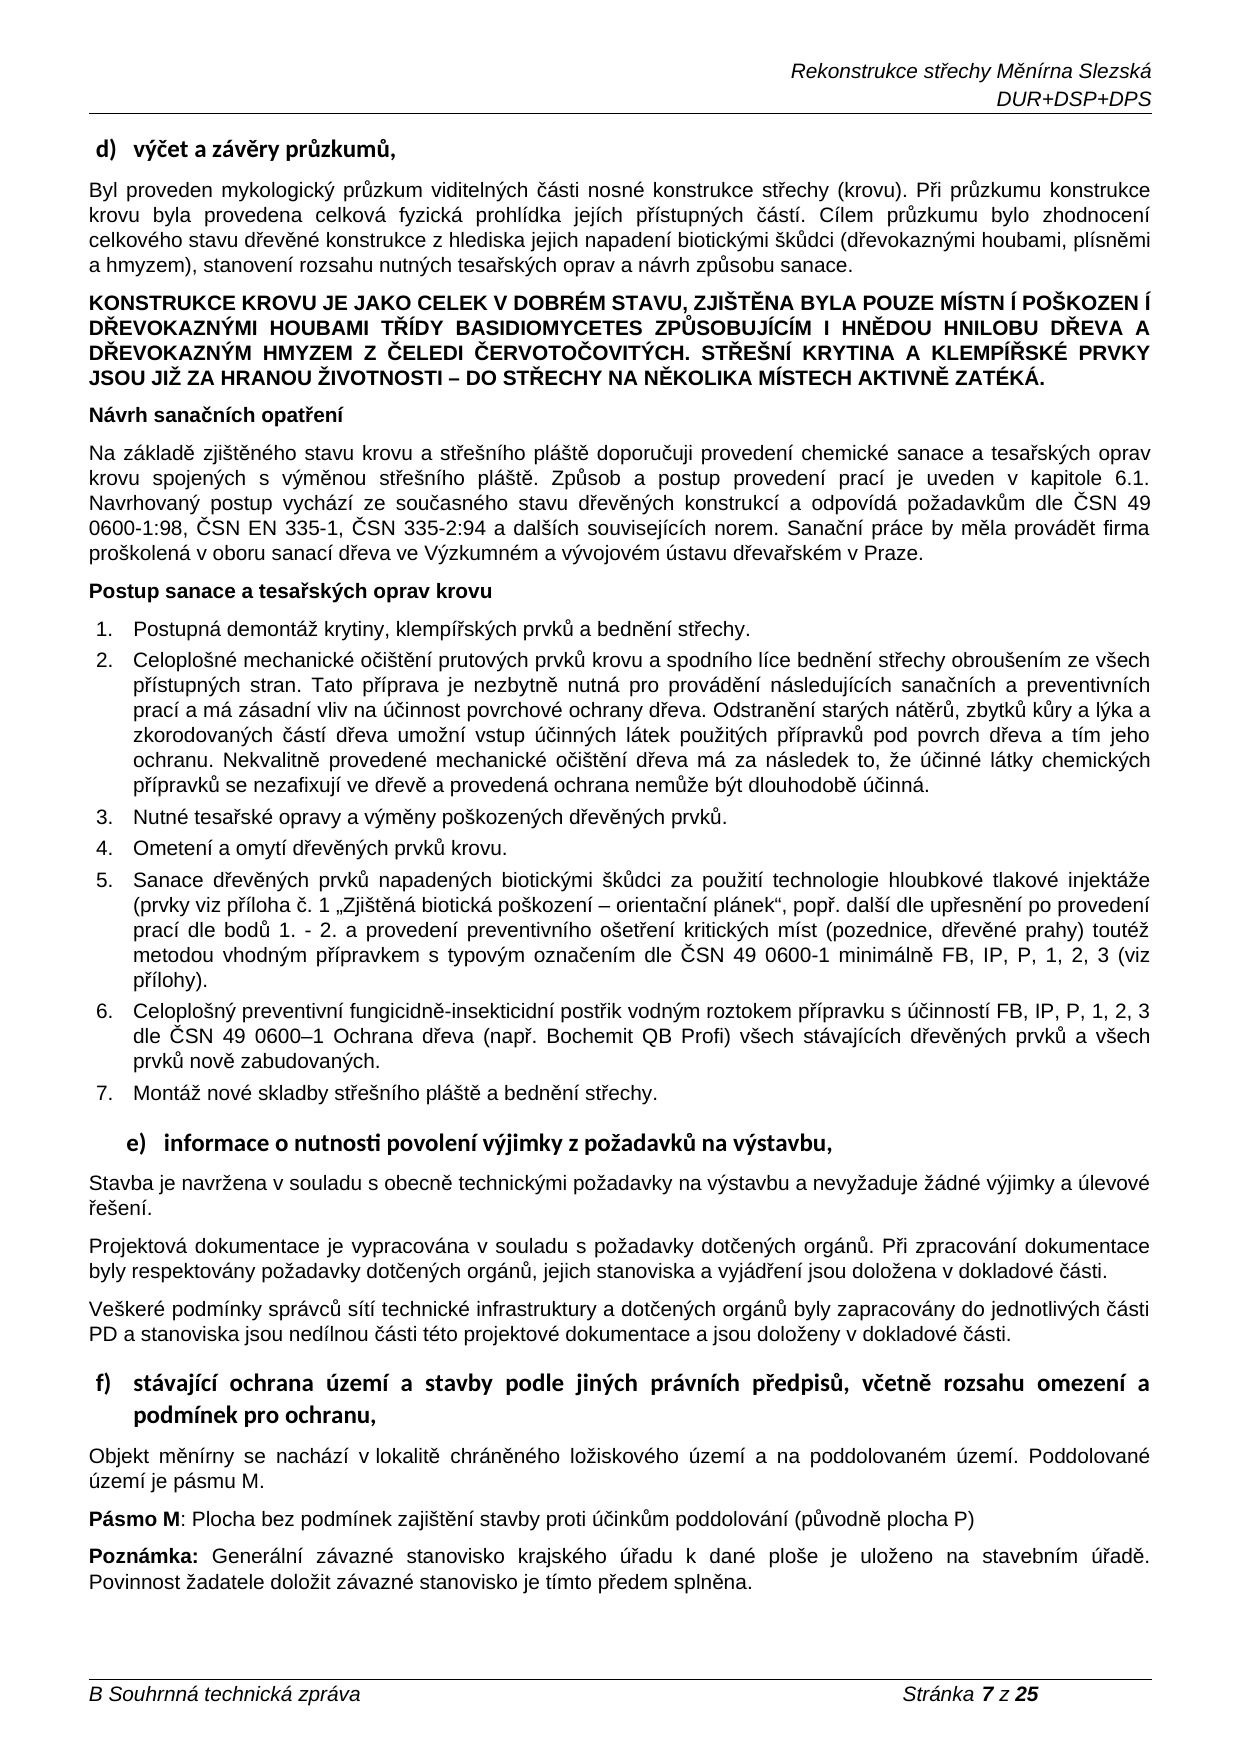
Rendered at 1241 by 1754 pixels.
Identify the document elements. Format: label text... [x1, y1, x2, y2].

list Sanace dřevěných prvků napadených biotickými škůdci za použití technologie hloubkové tlakové injektáže (prvky viz příloha č. 1 „Zjištěná biotická poškození – orientační plánek“, popř. další dle upřesnění po provedení prací dle bodů 1. - 2. a provedení preventivního ošetření kritických míst (pozednice, dřevěné prahy) toutéž metodou vhodným přípravkem s typovým označením dle ČSN 49 0600-1 minimálně FB, IP, P, 1, 2, 3 (viz přílohy). [96, 867, 1152, 992]
text Byl proveden mykologický průzkum viditelných části nosné konstrukce střechy (krovu). Při průzkumu konstrukce krovu byla provedena celková fyzická prohlídka jejích přístupných částí. Cílem průzkumu bylo zhodnocení celkového stavu dřevěné konstrukce z hlediska jejich napadení biotickými škůdci (dřevokaznými houbami, plísněmi a hmyzem), stanovení rozsahu nutných tesařských oprav a návrh způsobu sanace. [89, 177, 1152, 277]
list Celoplošný preventivní fungicidně-insekticidní postřik vodným roztokem přípravku s účinností FB, IP, P, 1, 2, 3 dle ČSN 49 0600–1 Ochrana dřeva (např. Bochemit QB Profi) všech stávajících dřevěných prvků a všech prvků nově zabudovaných. [96, 999, 1152, 1073]
text Objekt měnírny se nachází v lokalitě chráněného ložiskového území a na poddolovaném území. Poddolované území je pásmu M. [89, 1444, 1152, 1493]
text Návrh sanačních opatření [89, 403, 1152, 427]
text KONSTRUKCE KROVU JE JAKO CELEK V DOBRÉM STAVU, ZJIŠTĚNA BYLA POUZE MÍSTN Í POŠKOZEN Í DŘEVOKAZNÝMI HOUBAMI TŘÍDY BASIDIOMYCETES ZPŮSOBUJÍCÍM I HNĚDOU HNILOBU DŘEVA A DŘEVOKAZNÝM HMYZEM Z ČELEDI ČERVOTOČOVITÝCH. STŘEŠNÍ KRYTINA A KLEMPÍŘSKÉ PRVKY JSOU JIŽ ZA HRANOU ŽIVOTNOSTI – DO STŘECHY NA NĚKOLIKA MÍSTECH AKTIVNĚ ZATÉKÁ. [89, 290, 1152, 389]
text Postup sanace a tesařských oprav krovu [89, 579, 1152, 603]
text Poznámka: Generální závazné stanovisko krajského úřadu k dané ploše je uloženo na stavebním úřadě. Povinnost žadatele doložit závazné stanovisko je tímto předem splněna. [89, 1544, 1152, 1593]
text Pásmo M: Plocha bez podmínek zajištění stavby proti účinkům poddolování (původně plocha P) [89, 1507, 1152, 1531]
list Celoplošné mechanické očištění prutových prvků krovu a spodního líce bednění střechy obroušením ze všech přístupných stran. Tato příprava je nezbytně nutná pro provádění následujících sanačních a preventivních prací a má zásadní vliv na účinnost povrchové ochrany dřeva. Odstranění starých nátěrů, zbytků kůry a lýka a zkorodovaných částí dřeva umožní vstup účinných látek použitých přípravků pod povrch dřeva a tím jeho ochranu. Nekvalitně provedené mechanické očištění dřeva má za následek to, že účinné látky chemických přípravků se nezafixují ve dřevě a provedená ochrana nemůže být dlouhodobě účinná. [96, 648, 1152, 797]
text Veškeré podmínky správců sítí technické infrastruktury a dotčených orgánů byly zapracovány do jednotlivých části PD a stanoviska jsou nedílnou části této projektové dokumentace a jsou doloženy v dokladové části. [89, 1297, 1152, 1346]
text Projektová dokumentace je vypracována v souladu s požadavky dotčených orgánů. Při zpracování dokumentace byly respektovány požadavky dotčených orgánů, jejich stanoviska a vyjádření jsou doložena v dokladové části. [89, 1234, 1152, 1283]
subtitle výčet a závěry průzkumů, [96, 133, 1152, 163]
list Postupná demontáž krytiny, klempířských prvků a bednění střechy. [96, 616, 1152, 640]
subtitle informace o nutnosti povolení výjimky z požadavků na výstavbu, [126, 1127, 1152, 1157]
list Nutné tesařské opravy a výměny poškozených dřevěných prvků. [96, 805, 1152, 829]
subtitle stávající ochrana území a stavby podle jiných právních předpisů, včetně rozsahu omezení a podmínek pro ochranu, [96, 1368, 1152, 1430]
list Ometení a omytí dřevěných prvků krovu. [96, 836, 1152, 860]
text Stavba je navržena v souladu s obecně technickými požadavky na výstavbu a nevyžaduje žádné výjimky a úlevové řešení. [89, 1171, 1152, 1220]
list Montáž nové skladby střešního pláště a bednění střechy. [96, 1081, 1152, 1105]
text Na základě zjištěného stavu krovu a střešního pláště doporučuji provedení chemické sanace a tesařských oprav krovu spojených s výměnou střešního pláště. Způsob a postup provedení prací je uveden v kapitole 6.1. Navrhovaný postup vychází ze současného stavu dřevěných konstrukcí a odpovídá požadavkům dle ČSN 49 0600-1:98, ČSN EN 335-1, ČSN 335-2:94 a dalších souvisejících norem. Sanační práce by měla provádět firma proškolená v oboru sanací dřeva ve Výzkumném a vývojovém ústavu dřevařském v Praze. [89, 441, 1152, 565]
